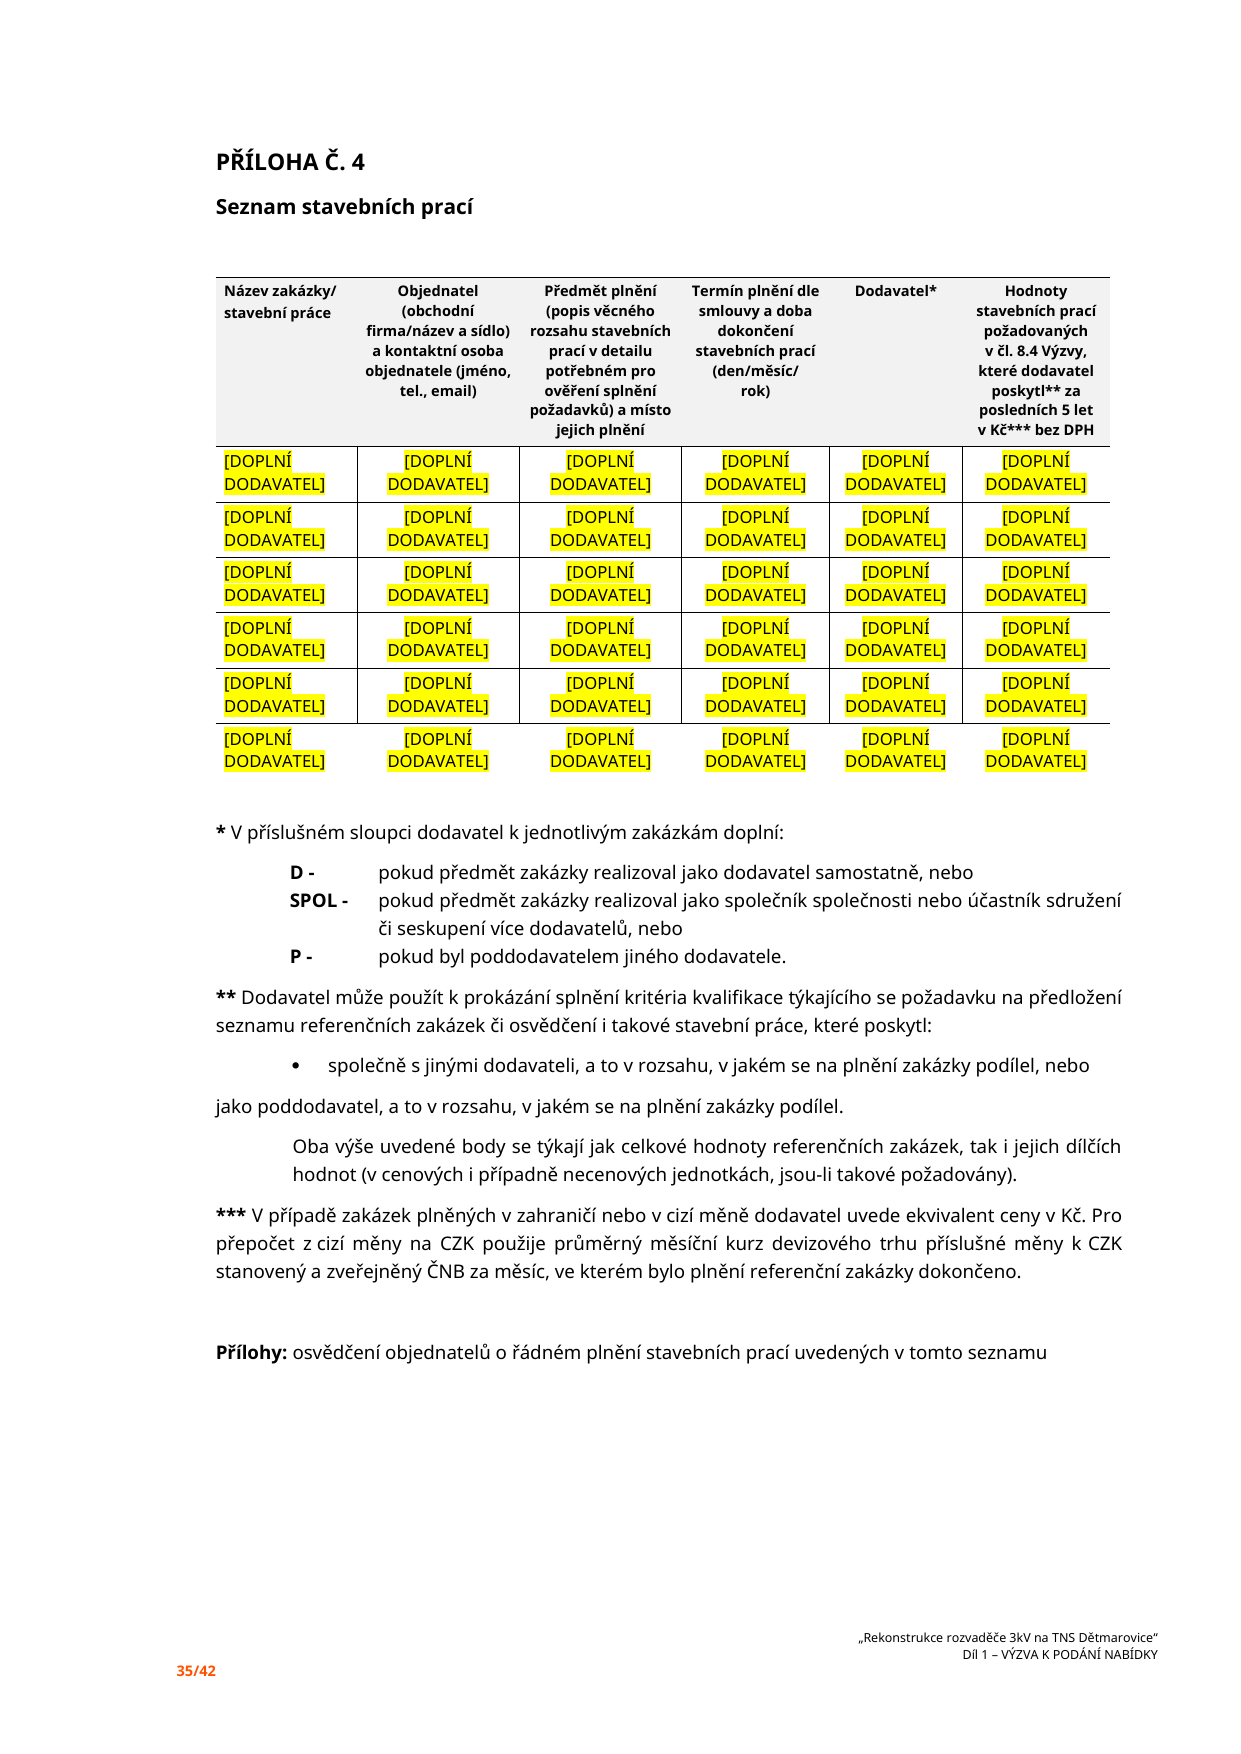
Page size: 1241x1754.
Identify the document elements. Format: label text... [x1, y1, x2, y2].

table_cell [DOPLNÍ DODAVATEL] [682, 558, 829, 612]
table_cell [DOPLNÍ DODAVATEL] [830, 503, 962, 557]
table_cell [DOPLNÍ DODAVATEL] [216, 724, 357, 778]
table_cell [DOPLNÍ DODAVATEL] [963, 447, 1110, 501]
table_cell [DOPLNÍ DODAVATEL] [829, 724, 962, 778]
table_header Dodavatel* [829, 278, 962, 446]
table_cell [DOPLNÍ DODAVATEL] [830, 447, 962, 501]
table_cell [DOPLNÍ DODAVATEL] [358, 447, 519, 501]
table_cell [DOPLNÍ DODAVATEL] [520, 669, 681, 723]
table_header Předmět plnění (popis věcného rozsahu stavebních prací v detailu potřebném pro ověření splnění požadavků) a místo jejich plnění [519, 278, 682, 446]
text P - pokud byl poddodavatelem jiného dodavatele. [289, 943, 1122, 969]
text * V příslušném sloupci dodavatel k jednotlivým zakázkám doplní: [216, 819, 1122, 844]
table_cell [DOPLNÍ DODAVATEL] [963, 613, 1110, 668]
text Příloha č. 4 [216, 146, 1122, 177]
table_cell [DOPLNÍ DODAVATEL] [358, 558, 519, 612]
table_cell [DOPLNÍ DODAVATEL] [830, 669, 962, 723]
table_cell [DOPLNÍ DODAVATEL] [682, 669, 829, 723]
table_cell [DOPLNÍ DODAVATEL] [357, 724, 519, 778]
table_cell [DOPLNÍ DODAVATEL] [520, 447, 681, 501]
table_cell [DOPLNÍ DODAVATEL] [358, 669, 519, 723]
table_cell [DOPLNÍ DODAVATEL] [682, 724, 829, 778]
table_cell [DOPLNÍ DODAVATEL] [963, 503, 1110, 557]
table_cell [DOPLNÍ DODAVATEL] [358, 503, 519, 557]
table_cell [DOPLNÍ DODAVATEL] [830, 558, 962, 612]
table_cell [DOPLNÍ DODAVATEL] [682, 503, 829, 557]
table_cell [DOPLNÍ DODAVATEL] [830, 613, 962, 668]
table_cell [DOPLNÍ DODAVATEL] [216, 447, 357, 501]
table_cell [DOPLNÍ DODAVATEL] [519, 724, 682, 778]
table_cell [DOPLNÍ DODAVATEL] [216, 669, 357, 723]
table_cell [DOPLNÍ DODAVATEL] [520, 558, 681, 612]
text SPOL - pokud předmět zakázky realizoval jako společník společnosti nebo účastník sdružení či seskupení více dodavatelů, nebo [289, 887, 1122, 941]
table_cell [DOPLNÍ DODAVATEL] [682, 613, 829, 668]
table_cell [DOPLNÍ DODAVATEL] [963, 669, 1110, 723]
table_cell [DOPLNÍ DODAVATEL] [216, 613, 357, 668]
text D - pokud předmět zakázky realizoval jako dodavatel samostatně, nebo [289, 859, 1122, 885]
list společně s jinými dodavateli, a to v rozsahu, v jakém se na plnění zakázky podílel, nebo [292, 1053, 1122, 1078]
table_cell [DOPLNÍ DODAVATEL] [963, 558, 1110, 612]
table_header Hodnoty stavebních prací požadovaných v čl. 8.4 Výzvy, které dodavatel poskytl** za posledních 5 let v Kč*** bez DPH [962, 278, 1110, 446]
text Oba výše uvedené body se týkají jak celkové hodnoty referenčních zakázek, tak i jejich dílčích hodnot (v cenových i případně necenových jednotkách, jsou-li takové požadovány). [292, 1134, 1122, 1187]
table_header Objednatel (obchodní firma/název a sídlo) a kontaktní osoba objednatele (jméno, tel., email) [357, 278, 519, 446]
text jako poddodavatel, a to v rozsahu, v jakém se na plnění zakázky podílel. [216, 1093, 1122, 1119]
table_cell [DOPLNÍ DODAVATEL] [216, 503, 357, 557]
table_cell [DOPLNÍ DODAVATEL] [216, 558, 357, 612]
table_cell [DOPLNÍ DODAVATEL] [358, 613, 519, 668]
text Přílohy: osvědčení objednatelů o řádném plnění stavebních prací uvedených v tomto seznamu [216, 1339, 1122, 1365]
table_cell [DOPLNÍ DODAVATEL] [520, 503, 681, 557]
text Seznam stavebních prací [216, 192, 1122, 221]
table_cell [DOPLNÍ DODAVATEL] [520, 613, 681, 668]
table_cell [DOPLNÍ DODAVATEL] [962, 724, 1110, 778]
table_header Název zakázky/ stavební práce [216, 278, 357, 446]
table_cell [DOPLNÍ DODAVATEL] [682, 447, 829, 501]
text ** Dodavatel může použít k prokázání splnění kritéria kvalifikace týkajícího se požadavku na předložení seznamu referenčních zakázek či osvědčení i takové stavební práce, které poskytl: [216, 984, 1122, 1038]
table_header Termín plnění dle smlouvy a doba dokončení stavebních prací (den/měsíc/ rok) [682, 278, 829, 446]
text *** V případě zakázek plněných v zahraničí nebo v cizí měně dodavatel uvede ekvivalent ceny v Kč. Pro přepočet z cizí měny na CZK použije průměrný měsíční kurz devizového trhu příslušné měny k CZK stanovený a zveřejněný ČNB za měsíc, ve kterém bylo plnění referenční zakázky dokončeno. [216, 1202, 1122, 1284]
